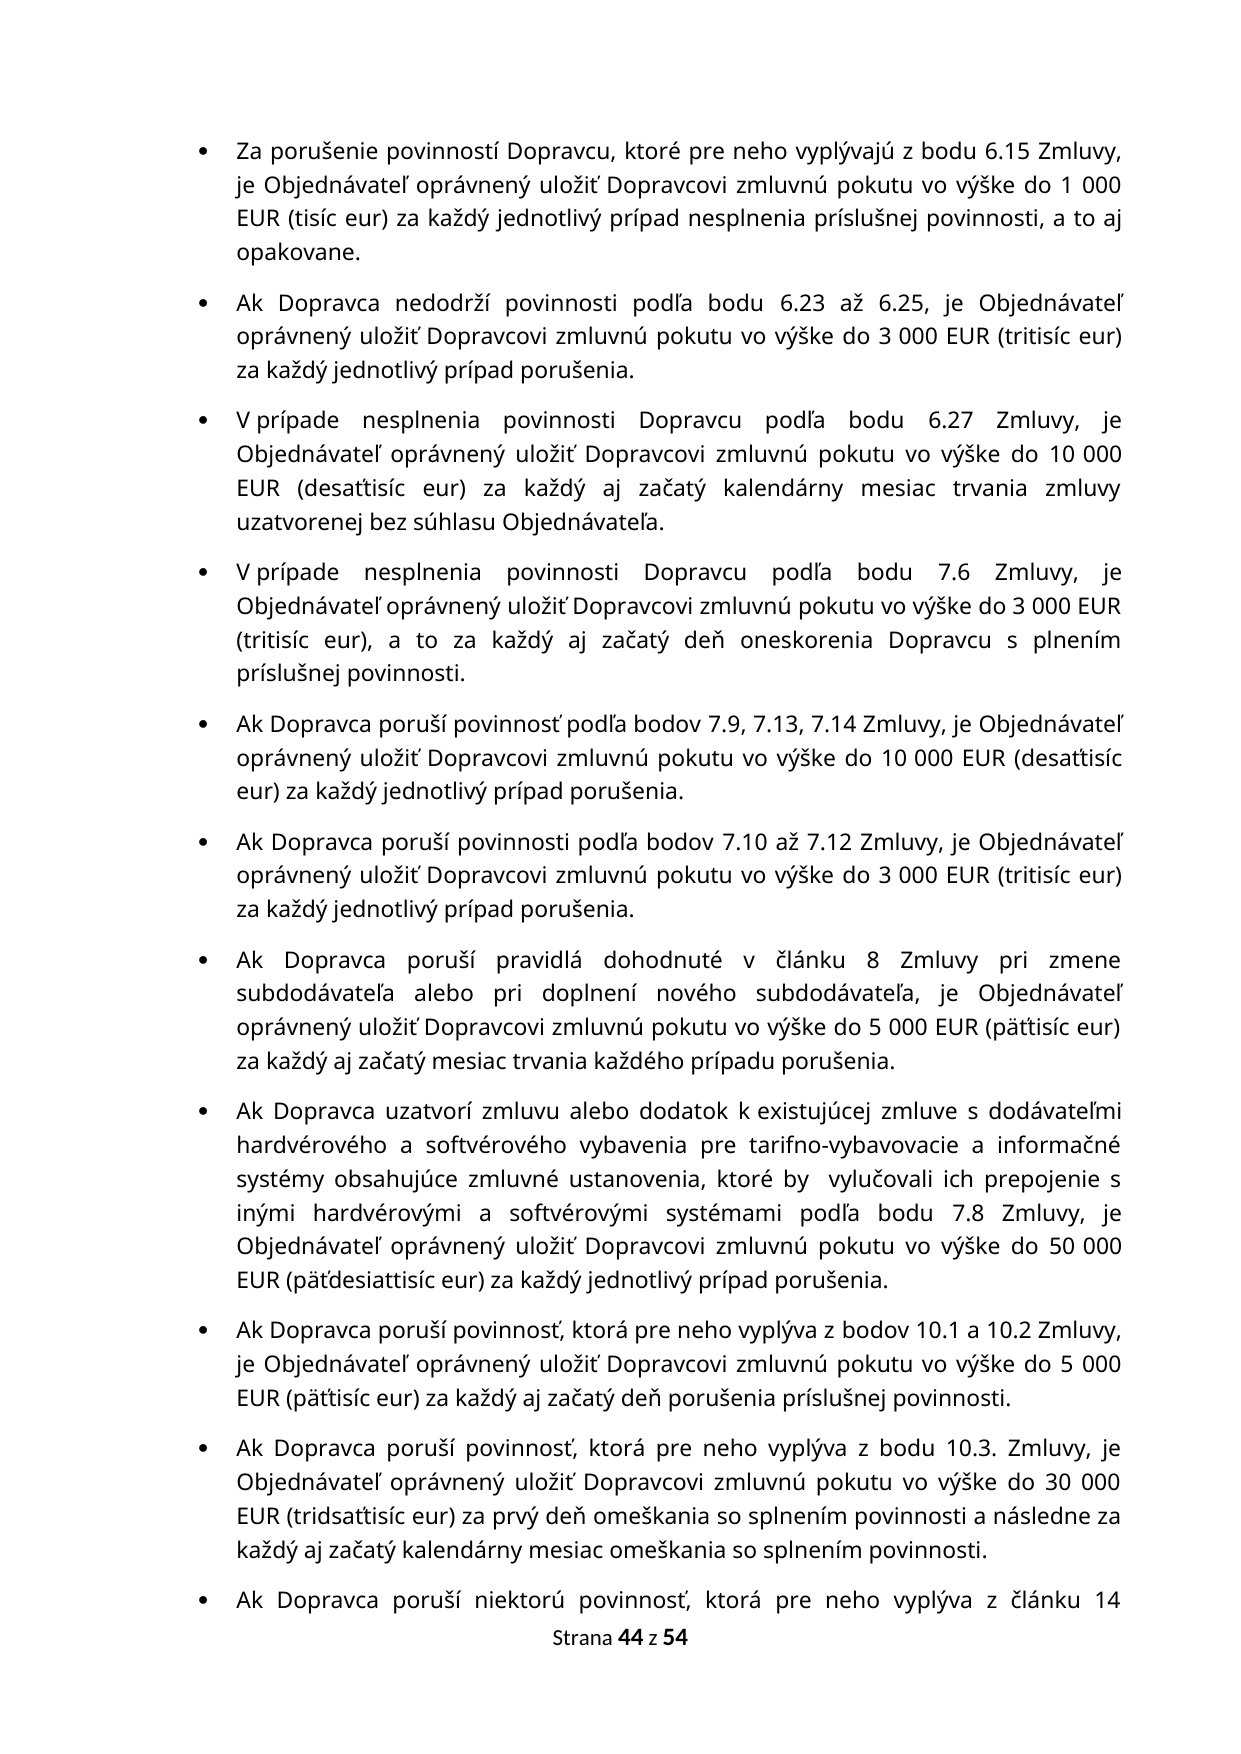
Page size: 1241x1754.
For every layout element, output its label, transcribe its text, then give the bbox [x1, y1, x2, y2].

list Ak Dopravca poruší povinnosti podľa bodov 7.10 až 7.12 Zmluvy, je Objednávateľ oprávnený uložiť Dopravcovi zmluvnú pokutu vo výške do 3 000 EUR (tritisíc eur) za každý jednotlivý prípad porušenia. [199, 826, 1122, 924]
list Za porušenie povinností Dopravcu, ktoré pre neho vyplývajú z bodu 6.15 Zmluvy, je Objednávateľ oprávnený uložiť Dopravcovi zmluvnú pokutu vo výške do 1 000 EUR (tisíc eur) za každý jednotlivý prípad nesplnenia príslušnej povinnosti, a to aj opakovane. [199, 135, 1122, 267]
list Ak Dopravca poruší povinnosť, ktorá pre neho vyplýva z bodu 10.3. Zmluvy, je Objednávateľ oprávnený uložiť Dopravcovi zmluvnú pokutu vo výške do 30 000 EUR (tridsaťtisíc eur) za prvý deň omeškania so splnením povinnosti a následne za každý aj začatý kalendárny mesiac omeškania so splnením povinnosti. [199, 1432, 1122, 1565]
list Ak Dopravca poruší povinnosť, ktorá pre neho vyplýva z bodov 10.1 a 10.2 Zmluvy, je Objednávateľ oprávnený uložiť Dopravcovi zmluvnú pokutu vo výške do 5 000 EUR (päťtisíc eur) za každý aj začatý deň porušenia príslušnej povinnosti. [199, 1314, 1122, 1413]
list Ak Dopravca nedodrží povinnosti podľa bodu 6.23 až 6.25, je Objednávateľ oprávnený uložiť Dopravcovi zmluvnú pokutu vo výške do 3 000 EUR (tritisíc eur) za každý jednotlivý prípad porušenia. [199, 286, 1122, 385]
list V prípade nesplnenia povinnosti Dopravcu podľa bodu 6.27 Zmluvy, je Objednávateľ oprávnený uložiť Dopravcovi zmluvnú pokutu vo výške do 10 000 EUR (desaťtisíc eur) za každý aj začatý kalendárny mesiac trvania zmluvy uzatvorenej bez súhlasu Objednávateľa. [199, 404, 1122, 537]
list Ak Dopravca poruší pravidlá dohodnuté v článku 8 Zmluvy pri zmene subdodávateľa alebo pri doplnení nového subdodávateľa, je Objednávateľ oprávnený uložiť Dopravcovi zmluvnú pokutu vo výške do 5 000 EUR (päťtisíc eur) za každý aj začatý mesiac trvania každého prípadu porušenia. [199, 943, 1122, 1076]
list Ak Dopravca poruší povinnosť podľa bodov 7.9, 7.13, 7.14 Zmluvy, je Objednávateľ oprávnený uložiť Dopravcovi zmluvnú pokutu vo výške do 10 000 EUR (desaťtisíc eur) za každý jednotlivý prípad porušenia. [199, 708, 1122, 806]
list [199, 1584, 1122, 1615]
list V prípade nesplnenia povinnosti Dopravcu podľa bodu 7.6 Zmluvy, je Objednávateľ oprávnený uložiť Dopravcovi zmluvnú pokutu vo výške do 3 000 EUR (tritisíc eur), a to za každý aj začatý deň oneskorenia Dopravcu s plnením príslušnej povinnosti. [199, 556, 1122, 688]
list Ak Dopravca uzatvorí zmluvu alebo dodatok k existujúcej zmluve s dodávateľmi hardvérového a softvérového vybavenia pre tarifno-vybavovacie a informačné systémy obsahujúce zmluvné ustanovenia, ktoré by vylučovali ich prepojenie s inými hardvérovými a softvérovými systémami podľa bodu 7.8 Zmluvy, je Objednávateľ oprávnený uložiť Dopravcovi zmluvnú pokutu vo výške do 50 000 EUR (päťdesiattisíc eur) za každý jednotlivý prípad porušenia. [199, 1095, 1122, 1295]
